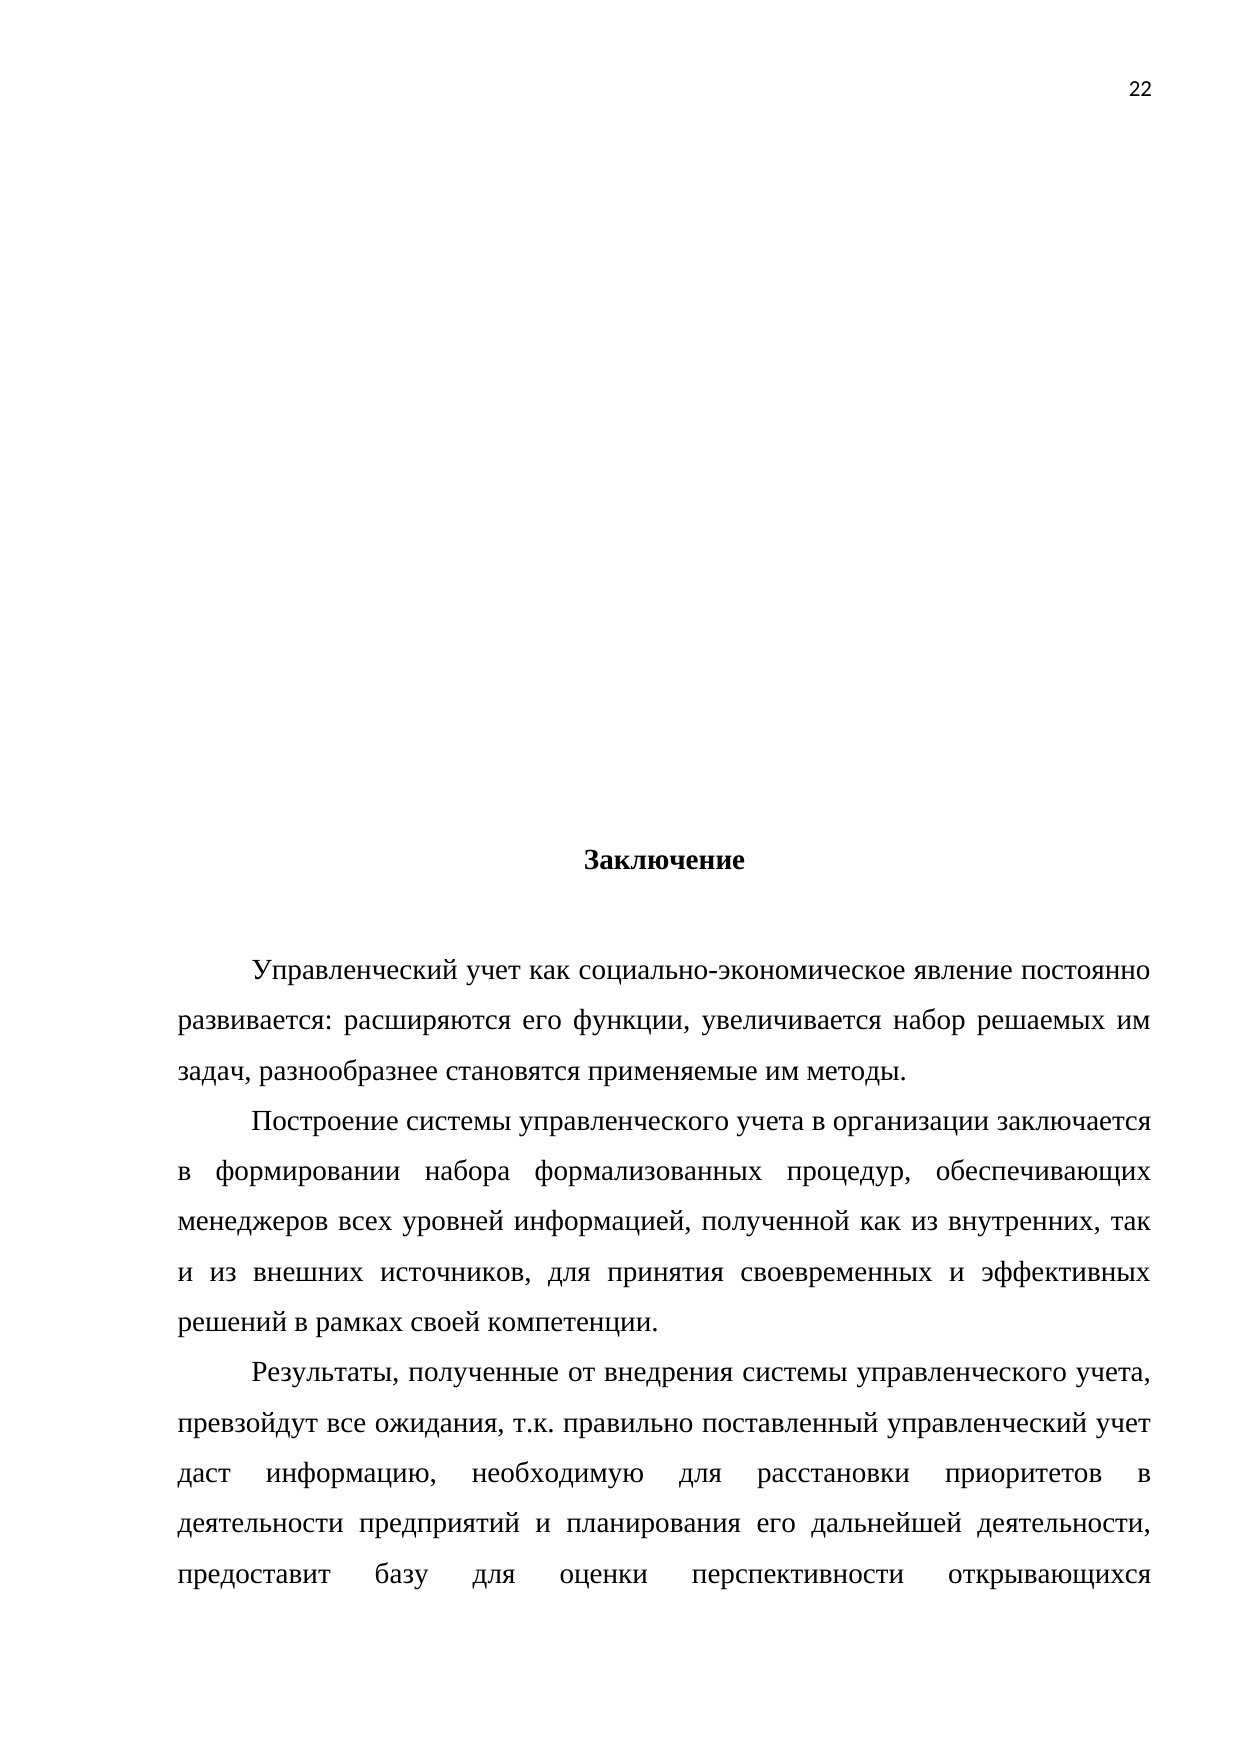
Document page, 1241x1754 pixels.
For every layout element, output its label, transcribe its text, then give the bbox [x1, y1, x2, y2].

text Управленческий учет как социально-экономическое явление постоянно развивается: расширяются его функции, увеличивается набор решаемых им задач, разнообразнее становятся применяемые им методы. [177, 952, 1152, 1086]
text Построение системы управленческого учета в организации заключается в формировании набора формализованных процедур, обеспечивающих менеджеров всех уровней информацией, полученной как из внутренних, так и из внешних источников, для принятия своевременных и эффективных решений в рамках своей компетенции. [177, 1103, 1152, 1338]
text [177, 1354, 1152, 1589]
text Заключение [177, 842, 1152, 876]
